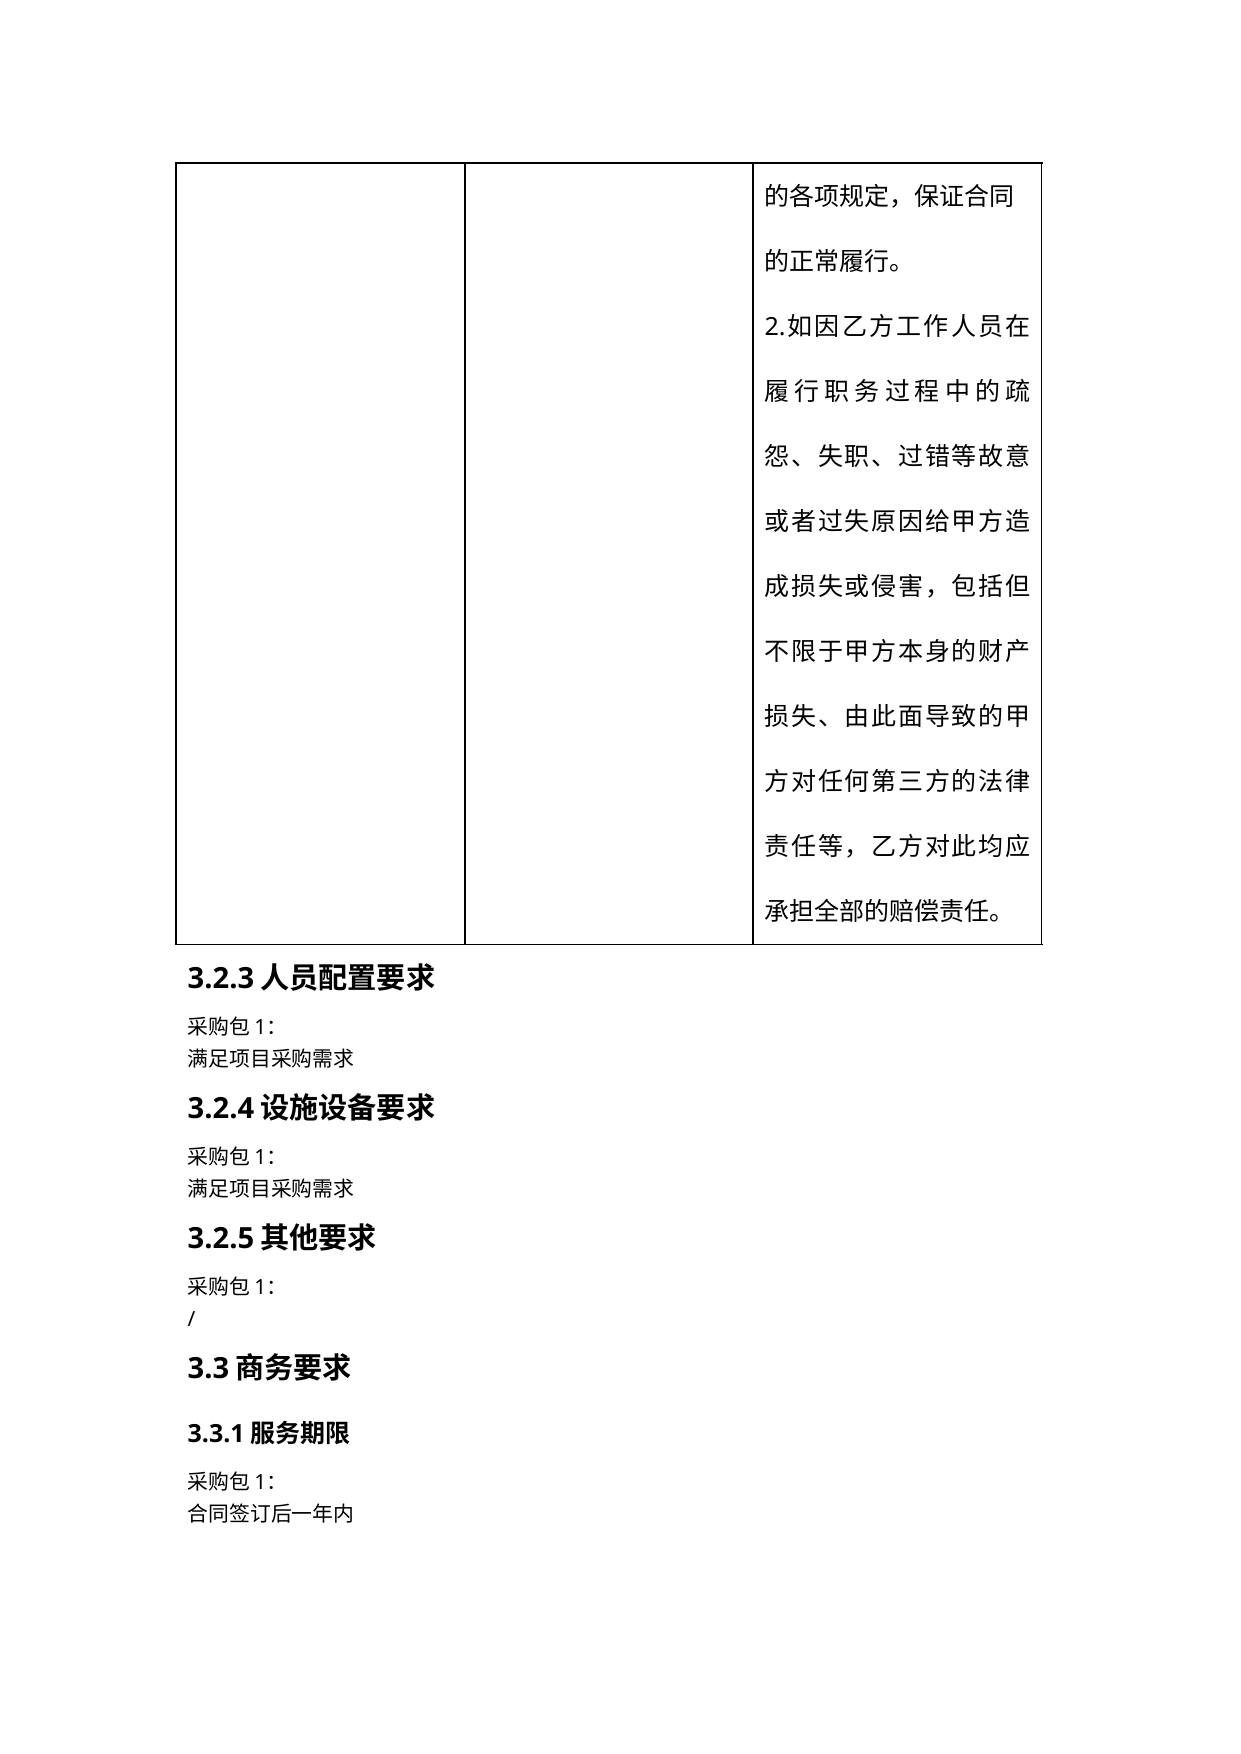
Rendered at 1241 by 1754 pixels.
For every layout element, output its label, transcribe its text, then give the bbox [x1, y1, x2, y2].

text 采购包1： [187, 1010, 1053, 1043]
text 3.2.5其他要求 [187, 1205, 1053, 1270]
text 满足项目采购需求 [187, 1173, 1053, 1205]
text 3.2.4设施设备要求 [187, 1075, 1053, 1140]
table_cell 1 [177, 164, 464, 943]
text 3.3.1服务期限 [187, 1400, 1053, 1465]
text 满足项目采购需求 [187, 1043, 1053, 1075]
text 合同签订后一年内 [187, 1498, 1053, 1530]
text 采购包1： [187, 1465, 1053, 1498]
text / [187, 1303, 1053, 1335]
table_cell [466, 164, 752, 943]
text 采购包1： [187, 1270, 1053, 1303]
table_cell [754, 164, 1041, 943]
text 3.3商务要求 [187, 1335, 1053, 1400]
text 3.2.3人员配置要求 [187, 945, 1053, 1010]
text 采购包1： [187, 1140, 1053, 1173]
